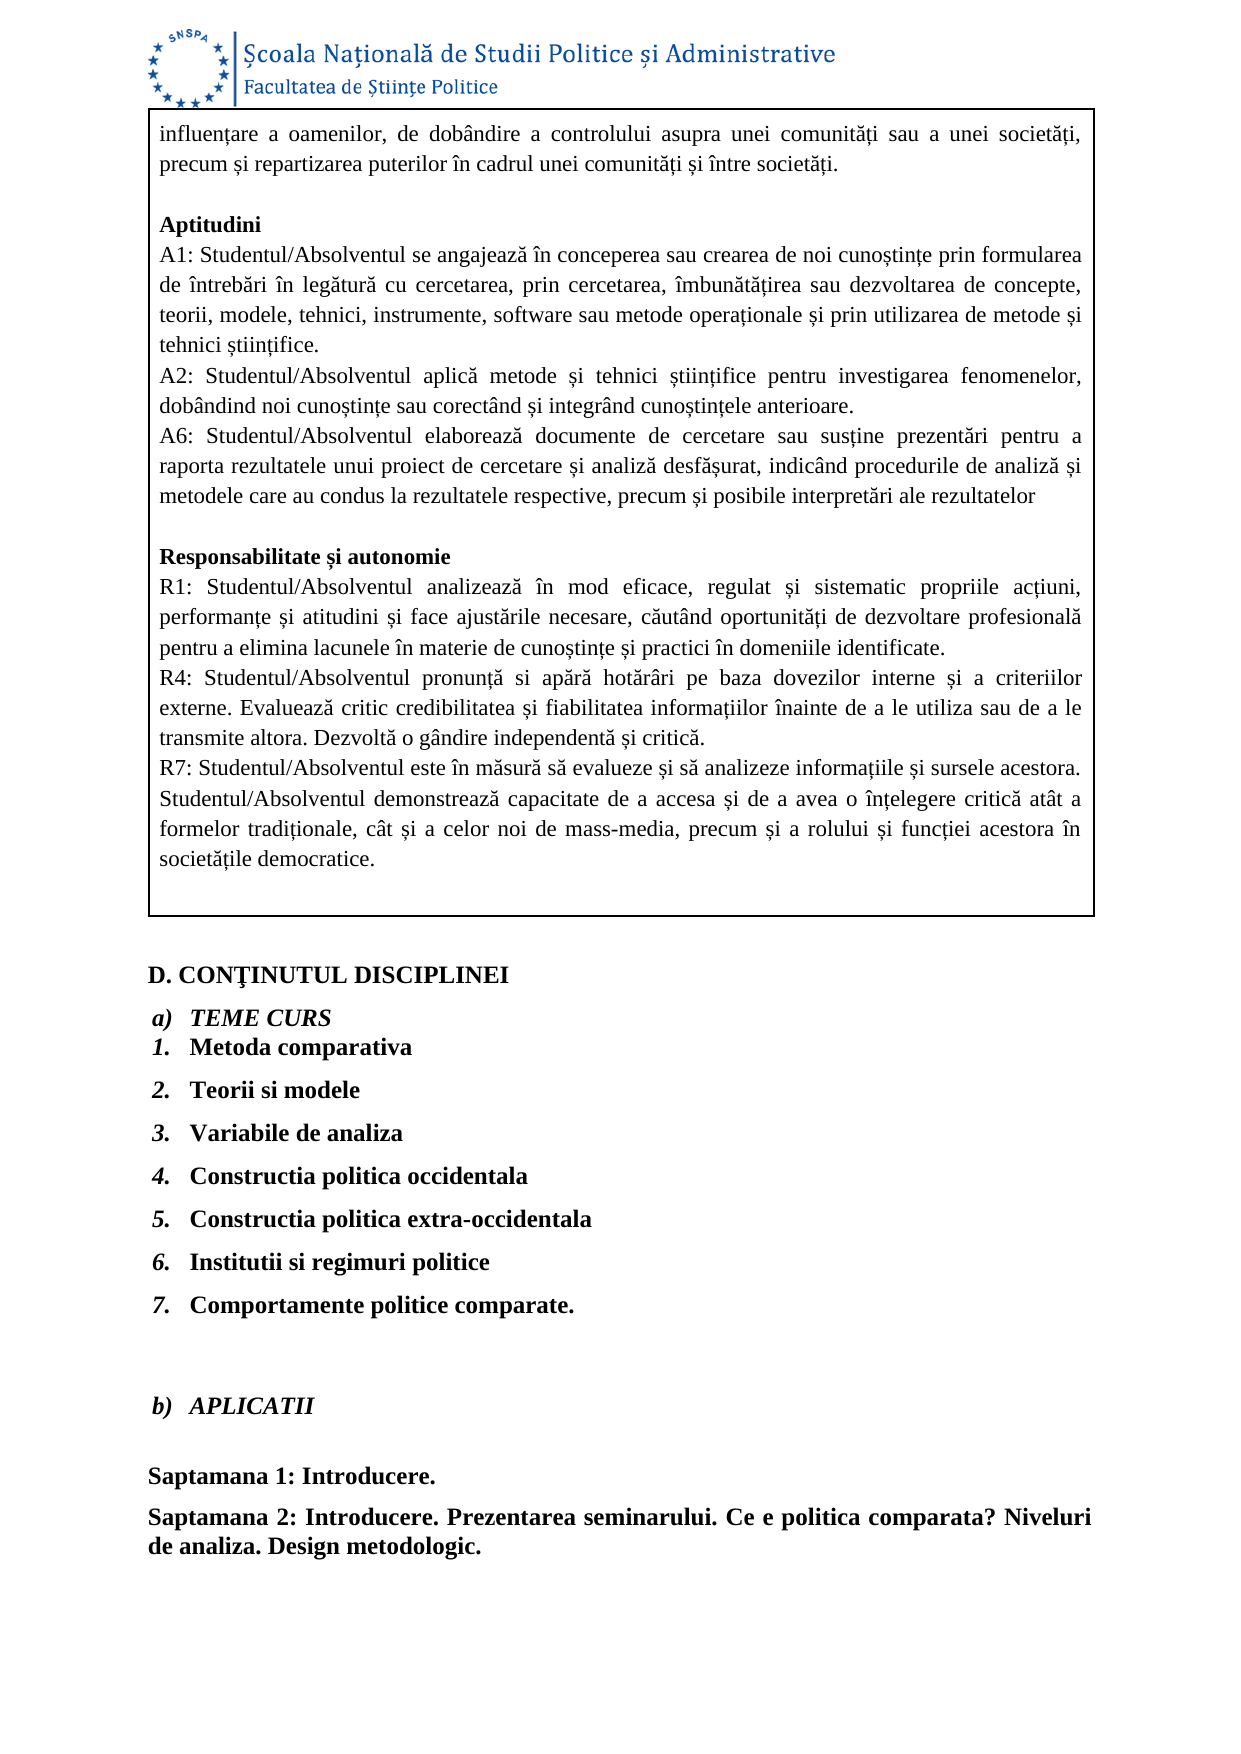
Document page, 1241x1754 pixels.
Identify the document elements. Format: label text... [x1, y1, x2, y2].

list Variabile de analiza [152, 1118, 1093, 1147]
list APLICATII [152, 1391, 1093, 1420]
list Constructia politica occidentala [152, 1161, 1093, 1190]
list Constructia politica extra-occidentala [152, 1204, 1093, 1233]
picture [147, 29, 836, 108]
text D. CONŢINUTUL DISCIPLINEI [148, 960, 1093, 988]
list Comportamente politice comparate. [152, 1290, 1093, 1319]
text Saptamana 2: Introducere. Prezentarea seminarului. Ce e politica comparata? Niveluri de analiza. Design metodologic. [148, 1502, 1093, 1560]
list Metoda comparativa [152, 1032, 1093, 1060]
list Teorii si modele [152, 1075, 1093, 1103]
list Institutii si regimuri politice [152, 1247, 1093, 1276]
list TEME CURS [152, 1003, 1093, 1032]
text Saptamana 1: Introducere. [148, 1461, 1093, 1490]
